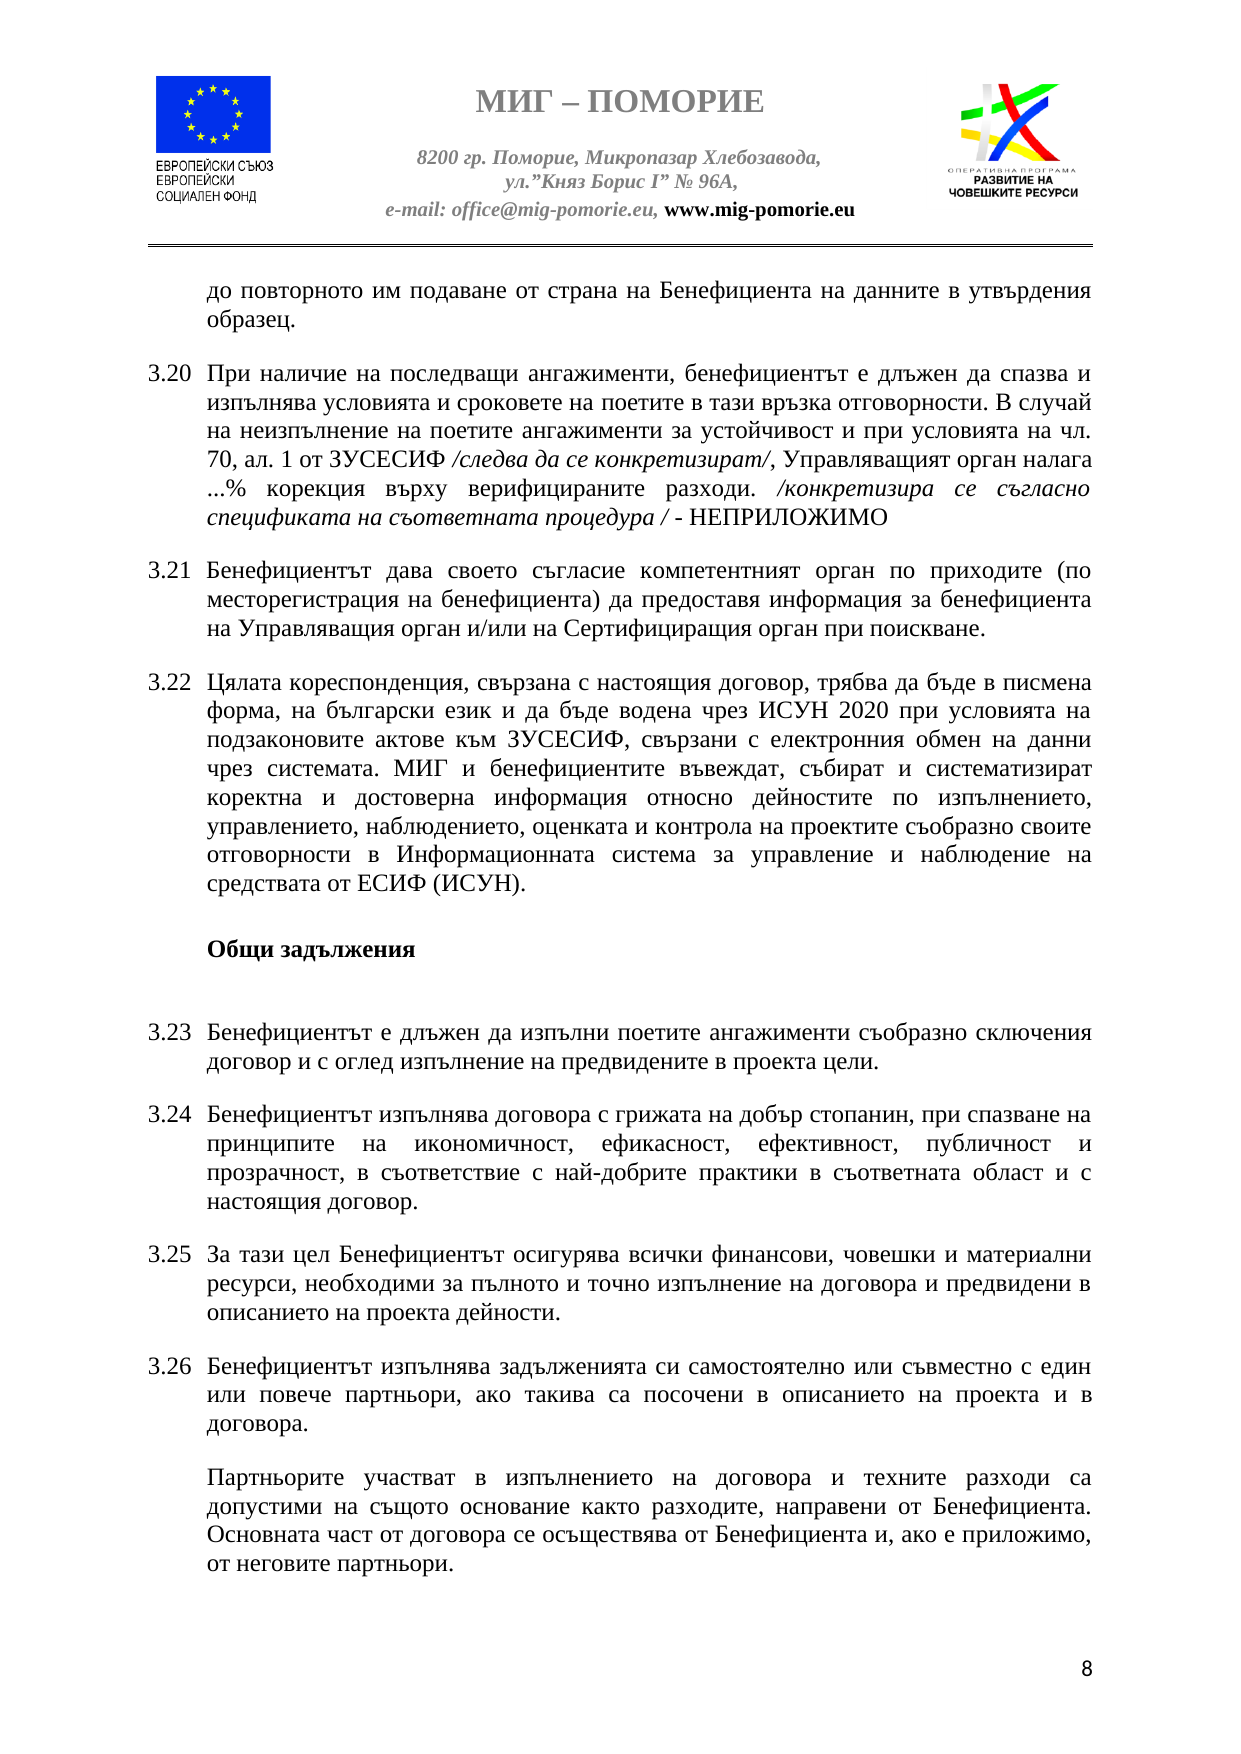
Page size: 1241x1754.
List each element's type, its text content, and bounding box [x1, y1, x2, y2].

picture [147, 48, 312, 220]
text 3.24 Бенефициентът изпълнява договора с грижата на добър стопанин, при спазване на принципите на икономичност, ефикасност, ефективност, публичност и прозрачност, в съответствие с най-добрите практики в съответната област и с настоящия договор. [148, 1099, 1093, 1214]
text Общи задължения [207, 934, 1093, 963]
text 3.20 При наличие на последващи ангажименти, бенефициентът е длъжен да спазва и изпълнява условията и сроковете на поетите в тази връзка отговорности. В случай на неизпълнение на поетите ангажименти за устойчивост и при условията на чл. 70, ал. 1 от ЗУСЕСИФ /следва да се конкретизират/, Управляващият орган налага ...% корекция върху верифицираните разходи. /конкретизира се съгласно спецификата на съответната процедура / - НЕПРИЛОЖИМО [148, 358, 1093, 530]
picture [926, 67, 1093, 210]
text 3.26 Бенефициентът изпълнява задълженията си самостоятелно или съвместно с един или повече партньори, ако такива са посочени в описанието на проекта и в договора. [148, 1351, 1093, 1437]
text 3.25 За тази цел Бенефициентът осигурява всички финансови, човешки и материални ресурси, необходими за пълното и точно изпълнение на договора и предвидени в описанието на проекта дейности. [148, 1239, 1093, 1326]
text Партньорите участват в изпълнението на договора и техните разходи са допустими на същото основание както разходите, направени от Бенефициента. Основната част от договора се осъществява от Бенефициента и, ако е приложимо, от неговите партньори. [207, 1462, 1093, 1577]
list 3.23 Бенефициентът е длъжен да изпълни поетите ангажименти съобразно сключения договор и с оглед изпълнение на предвидените в проекта цели. [148, 1017, 1093, 1074]
text 3.21 Бенефициентът дава своето съгласие компетентният орган по приходите (по месторегистрация на бенефициента) да предоставя информация за бенефициента на Управляващия орган и/или на Сертифициращия орган при поискване. [148, 555, 1093, 642]
text 3.22 Цялата кореспонденция, свързана с настоящия договор, трябва да бъде в писмена форма, на български език и да бъде водена чрез ИСУН 2020 при условията на подзаконовите актове към ЗУСЕСИФ, свързани с електронния обмен на данни чрез системата. МИГ и бенефициентите въвеждат, събират и систематизират коректна и достоверна информация относно дейностите по изпълнението, управлението, наблюдението, оценката и контрола на проектите съобразно своите отговорности в Информационната система за управление и наблюдение на средствата от ЕСИФ (ИСУН). [148, 667, 1093, 897]
